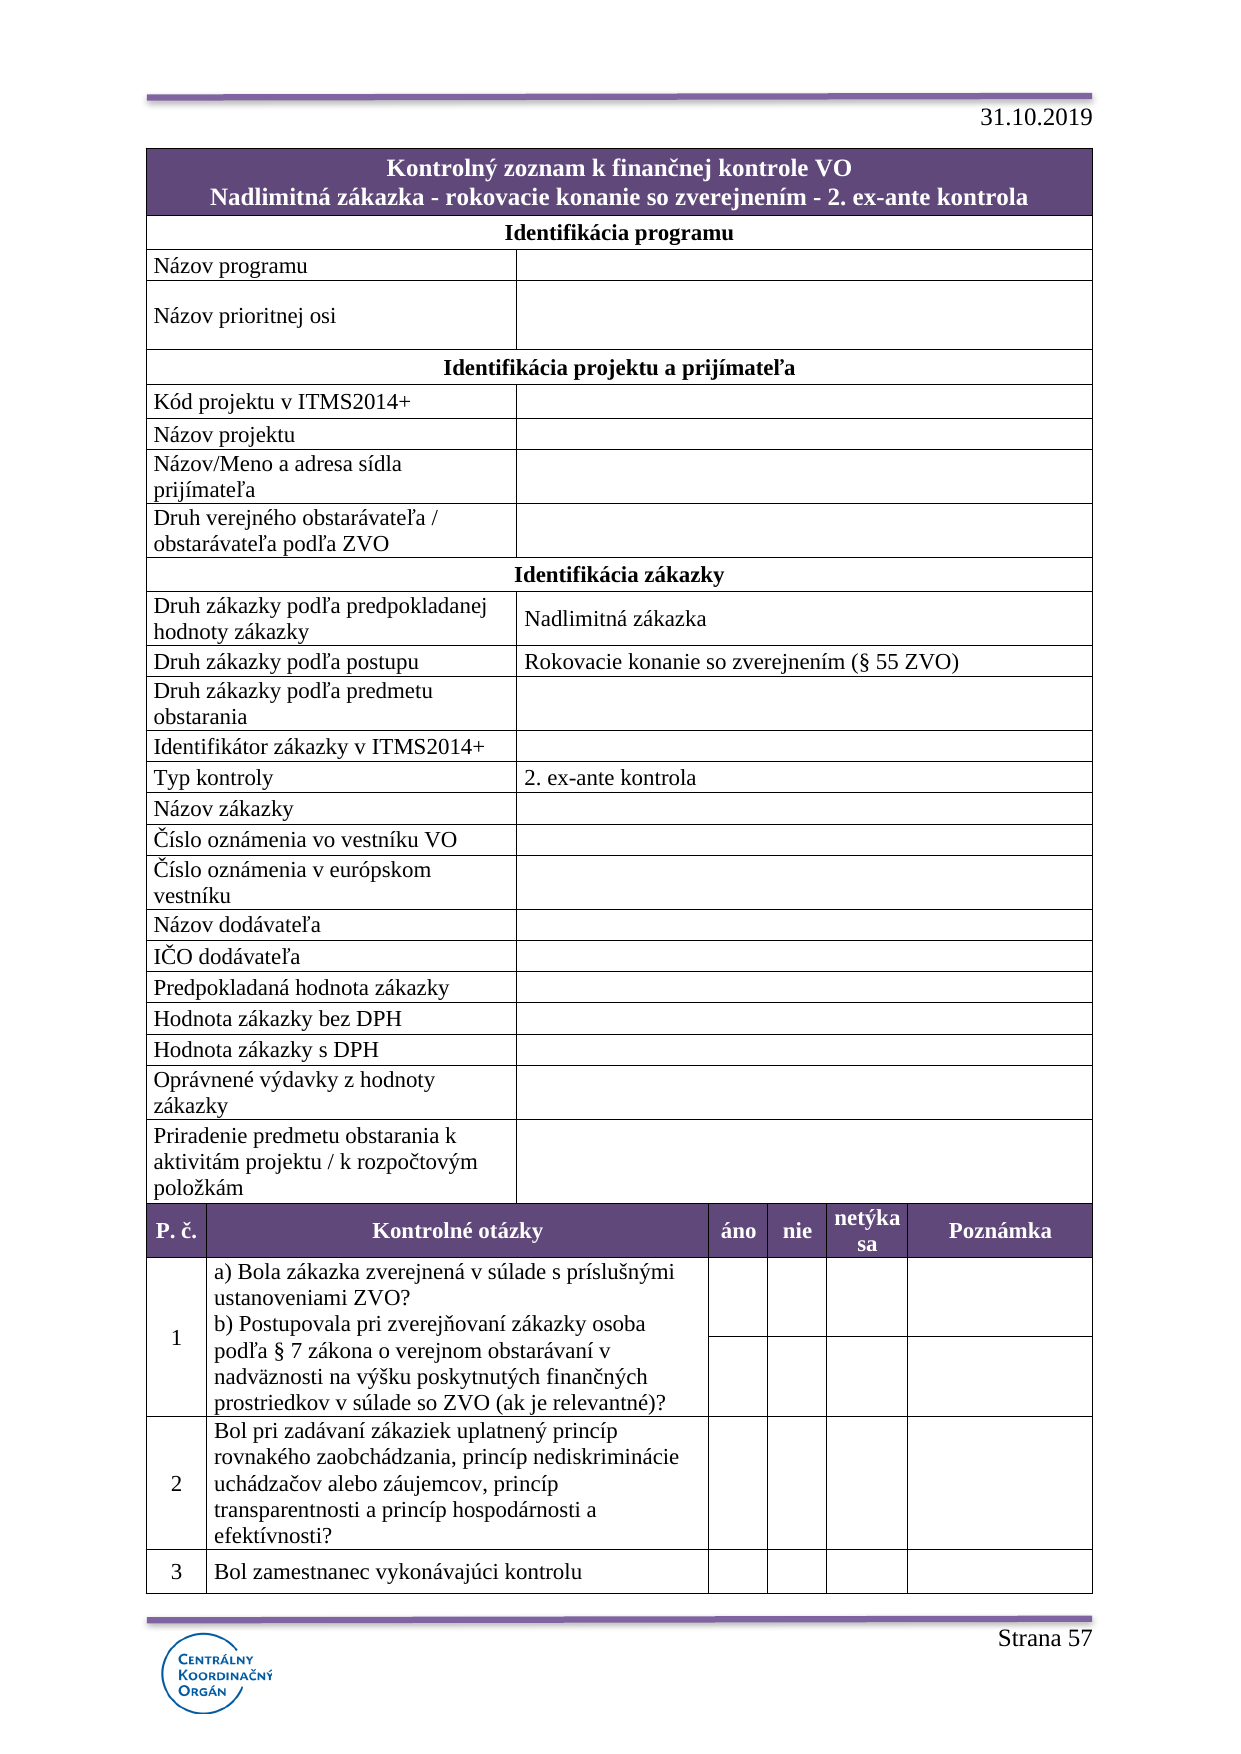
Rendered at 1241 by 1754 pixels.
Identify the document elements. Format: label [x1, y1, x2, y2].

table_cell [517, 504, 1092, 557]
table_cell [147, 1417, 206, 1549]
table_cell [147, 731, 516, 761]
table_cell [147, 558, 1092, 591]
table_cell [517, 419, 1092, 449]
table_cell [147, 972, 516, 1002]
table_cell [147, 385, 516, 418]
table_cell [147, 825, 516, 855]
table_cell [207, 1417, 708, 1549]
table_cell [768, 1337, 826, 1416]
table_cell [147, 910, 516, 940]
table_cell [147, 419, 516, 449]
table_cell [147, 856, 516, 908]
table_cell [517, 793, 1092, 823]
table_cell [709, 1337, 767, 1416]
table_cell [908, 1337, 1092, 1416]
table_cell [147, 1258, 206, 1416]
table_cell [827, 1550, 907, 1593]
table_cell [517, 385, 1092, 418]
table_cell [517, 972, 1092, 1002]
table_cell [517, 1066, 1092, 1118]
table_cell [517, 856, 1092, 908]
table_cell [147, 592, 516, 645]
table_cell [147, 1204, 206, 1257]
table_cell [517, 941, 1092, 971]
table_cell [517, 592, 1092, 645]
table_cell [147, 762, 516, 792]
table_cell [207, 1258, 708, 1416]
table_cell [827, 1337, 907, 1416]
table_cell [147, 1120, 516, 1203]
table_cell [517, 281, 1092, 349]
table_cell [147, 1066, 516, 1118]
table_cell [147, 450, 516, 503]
picture [159, 1631, 272, 1713]
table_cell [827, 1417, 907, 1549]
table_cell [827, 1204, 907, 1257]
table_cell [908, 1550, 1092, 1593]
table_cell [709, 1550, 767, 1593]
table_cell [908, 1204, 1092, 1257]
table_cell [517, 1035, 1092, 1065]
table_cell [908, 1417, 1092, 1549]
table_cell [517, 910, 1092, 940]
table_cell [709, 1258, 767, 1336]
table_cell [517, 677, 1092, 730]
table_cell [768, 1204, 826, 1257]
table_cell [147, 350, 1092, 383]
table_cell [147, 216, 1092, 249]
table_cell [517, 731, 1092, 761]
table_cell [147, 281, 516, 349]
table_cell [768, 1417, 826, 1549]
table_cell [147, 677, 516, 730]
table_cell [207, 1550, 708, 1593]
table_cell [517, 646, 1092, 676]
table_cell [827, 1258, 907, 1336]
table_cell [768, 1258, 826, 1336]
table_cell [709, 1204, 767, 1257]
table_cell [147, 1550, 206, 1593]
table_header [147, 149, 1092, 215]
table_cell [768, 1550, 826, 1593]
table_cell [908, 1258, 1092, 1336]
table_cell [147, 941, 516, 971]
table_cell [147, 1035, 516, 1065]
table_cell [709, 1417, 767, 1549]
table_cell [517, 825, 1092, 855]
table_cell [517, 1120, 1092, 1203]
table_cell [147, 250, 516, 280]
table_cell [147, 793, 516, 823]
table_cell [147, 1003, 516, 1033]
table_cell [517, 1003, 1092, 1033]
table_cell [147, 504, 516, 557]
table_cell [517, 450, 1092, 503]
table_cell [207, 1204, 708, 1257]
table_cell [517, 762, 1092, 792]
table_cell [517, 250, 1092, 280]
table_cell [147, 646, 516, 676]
